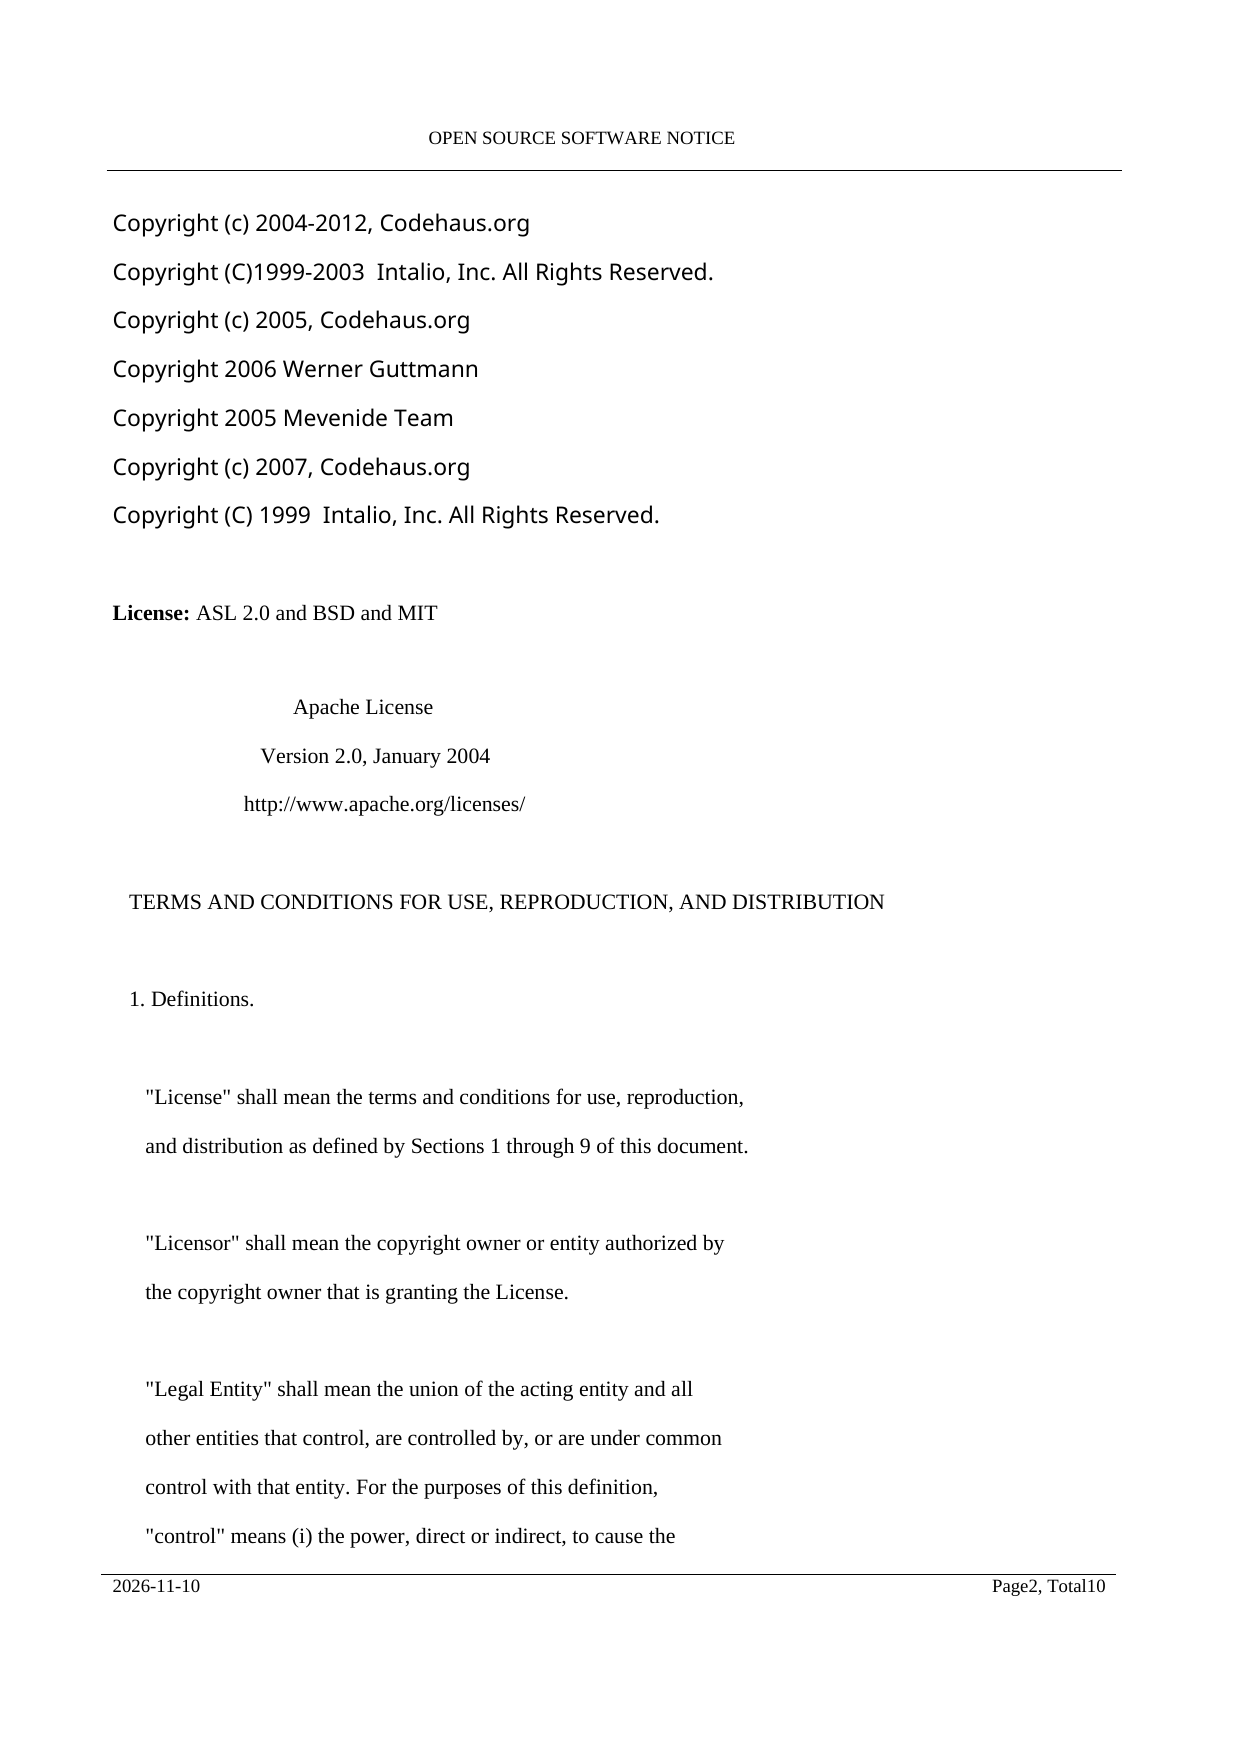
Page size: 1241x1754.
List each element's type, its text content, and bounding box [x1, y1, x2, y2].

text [112, 206, 1128, 580]
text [112, 641, 1128, 1551]
text License: ASL 2.0 and BSD and MIT [112, 596, 1128, 629]
